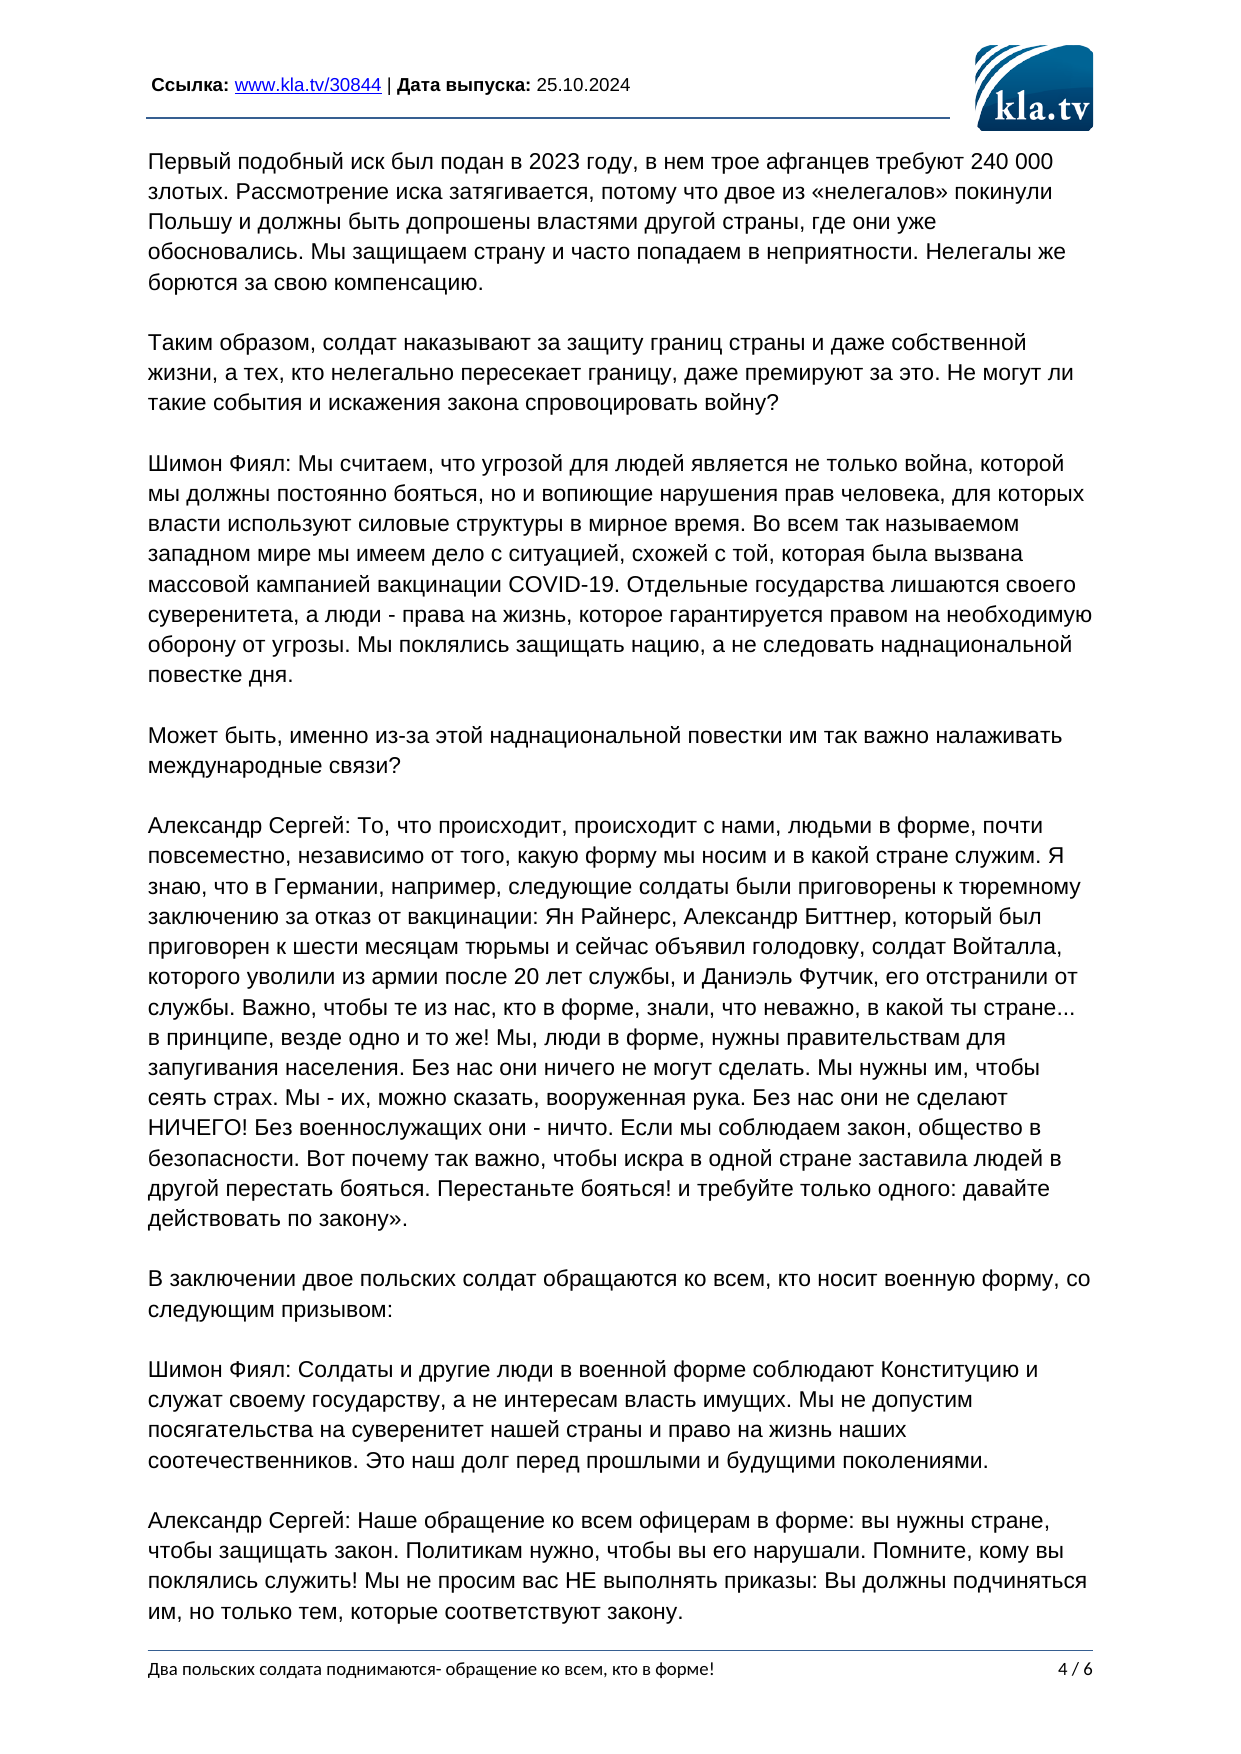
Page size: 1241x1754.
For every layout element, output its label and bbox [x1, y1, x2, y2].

text [148, 148, 1093, 1624]
